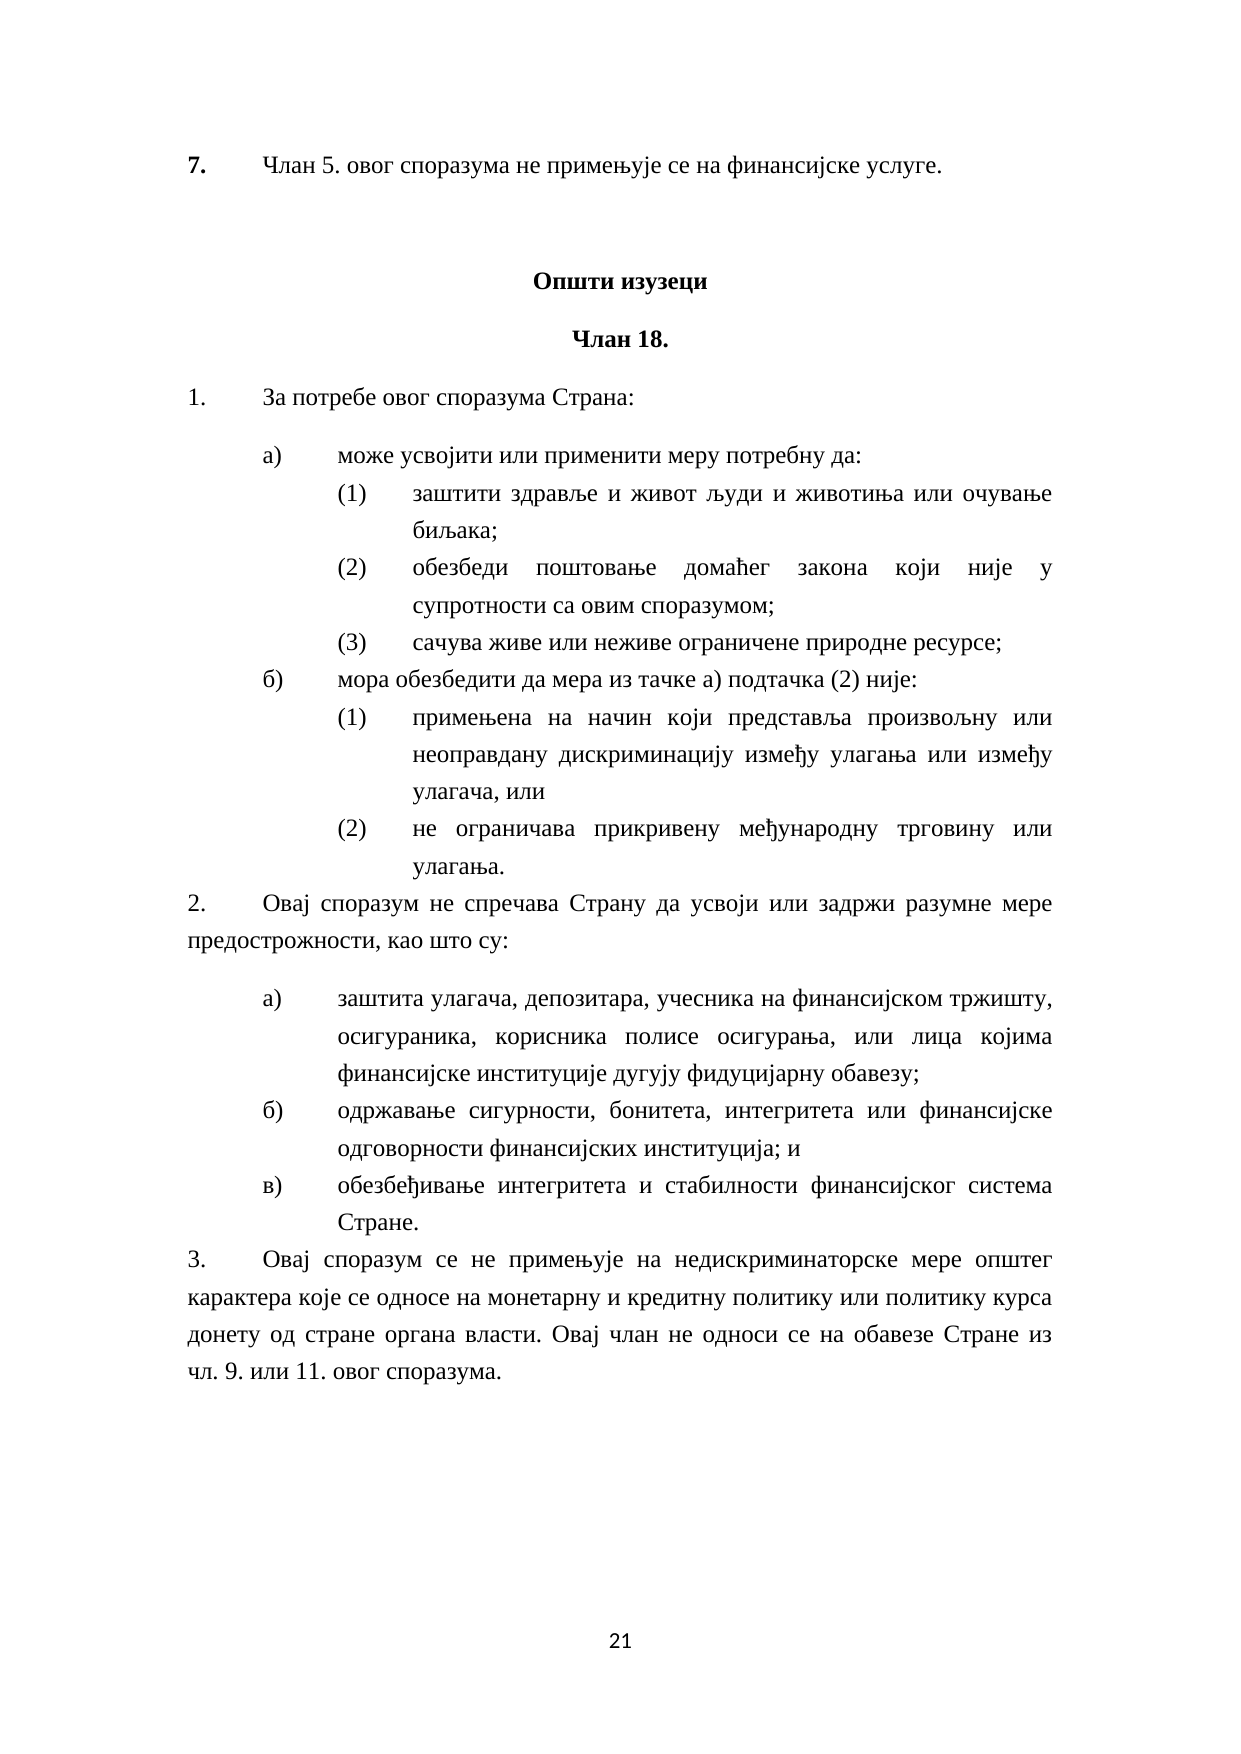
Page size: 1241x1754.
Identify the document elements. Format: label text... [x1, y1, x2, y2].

list а) може усвојити или применити меру потребну да: [262, 441, 1053, 469]
list а) заштита улагача, депозитара, учесника на финансијском тржишту, осигураника, корисника полисе осигурања, или лица којима финансијске институције дугују фидуцијарну обавезу; [262, 983, 1053, 1087]
list Члан 5. овог споразума не примењује се на финансијске услуге. [187, 150, 1053, 179]
list Овај споразум се не примењује на недискриминаторске мере општег карактера које се односе на монетарну и кредитну политику или политику курса донету од стране органа власти. Овај члан не односи се на обавезе Стране из чл. 9. или 11. овог споразума. [187, 1244, 1053, 1385]
list (1) примењена на начин који представља произвољну или неоправдану дискриминацију између улагања или између улагача, или [337, 702, 1053, 805]
list (3) сачува живе или неживе ограничене природне ресурсе; [337, 627, 1053, 656]
list За потребе овог споразума Страна: [187, 382, 1053, 411]
text Члан 18. [187, 324, 1053, 353]
list Овај споразум не спречава Страну да усвоји или задржи разумне мере предострожности, као што су: [187, 888, 1053, 954]
list (2) обезбеди поштовање домаћег закона који није у супротности са овим споразумом; [337, 552, 1053, 618]
list б) одржавање сигурности, бонитета, интегритета или финансијске одговорности финансијских институција; и [262, 1095, 1053, 1161]
text Општи изузеци [187, 266, 1053, 295]
list (2) не ограничава прикривену међународну трговину или улагања. [337, 813, 1053, 879]
list (1) заштити здравље и живот људи и животиња или очување биљака; [337, 478, 1053, 544]
list в) обезбеђивање интегритета и стабилности финансијског система Стране. [262, 1170, 1053, 1236]
list б) мора обезбедити да мера из тачке а) подтачка (2) није: [262, 664, 1053, 693]
